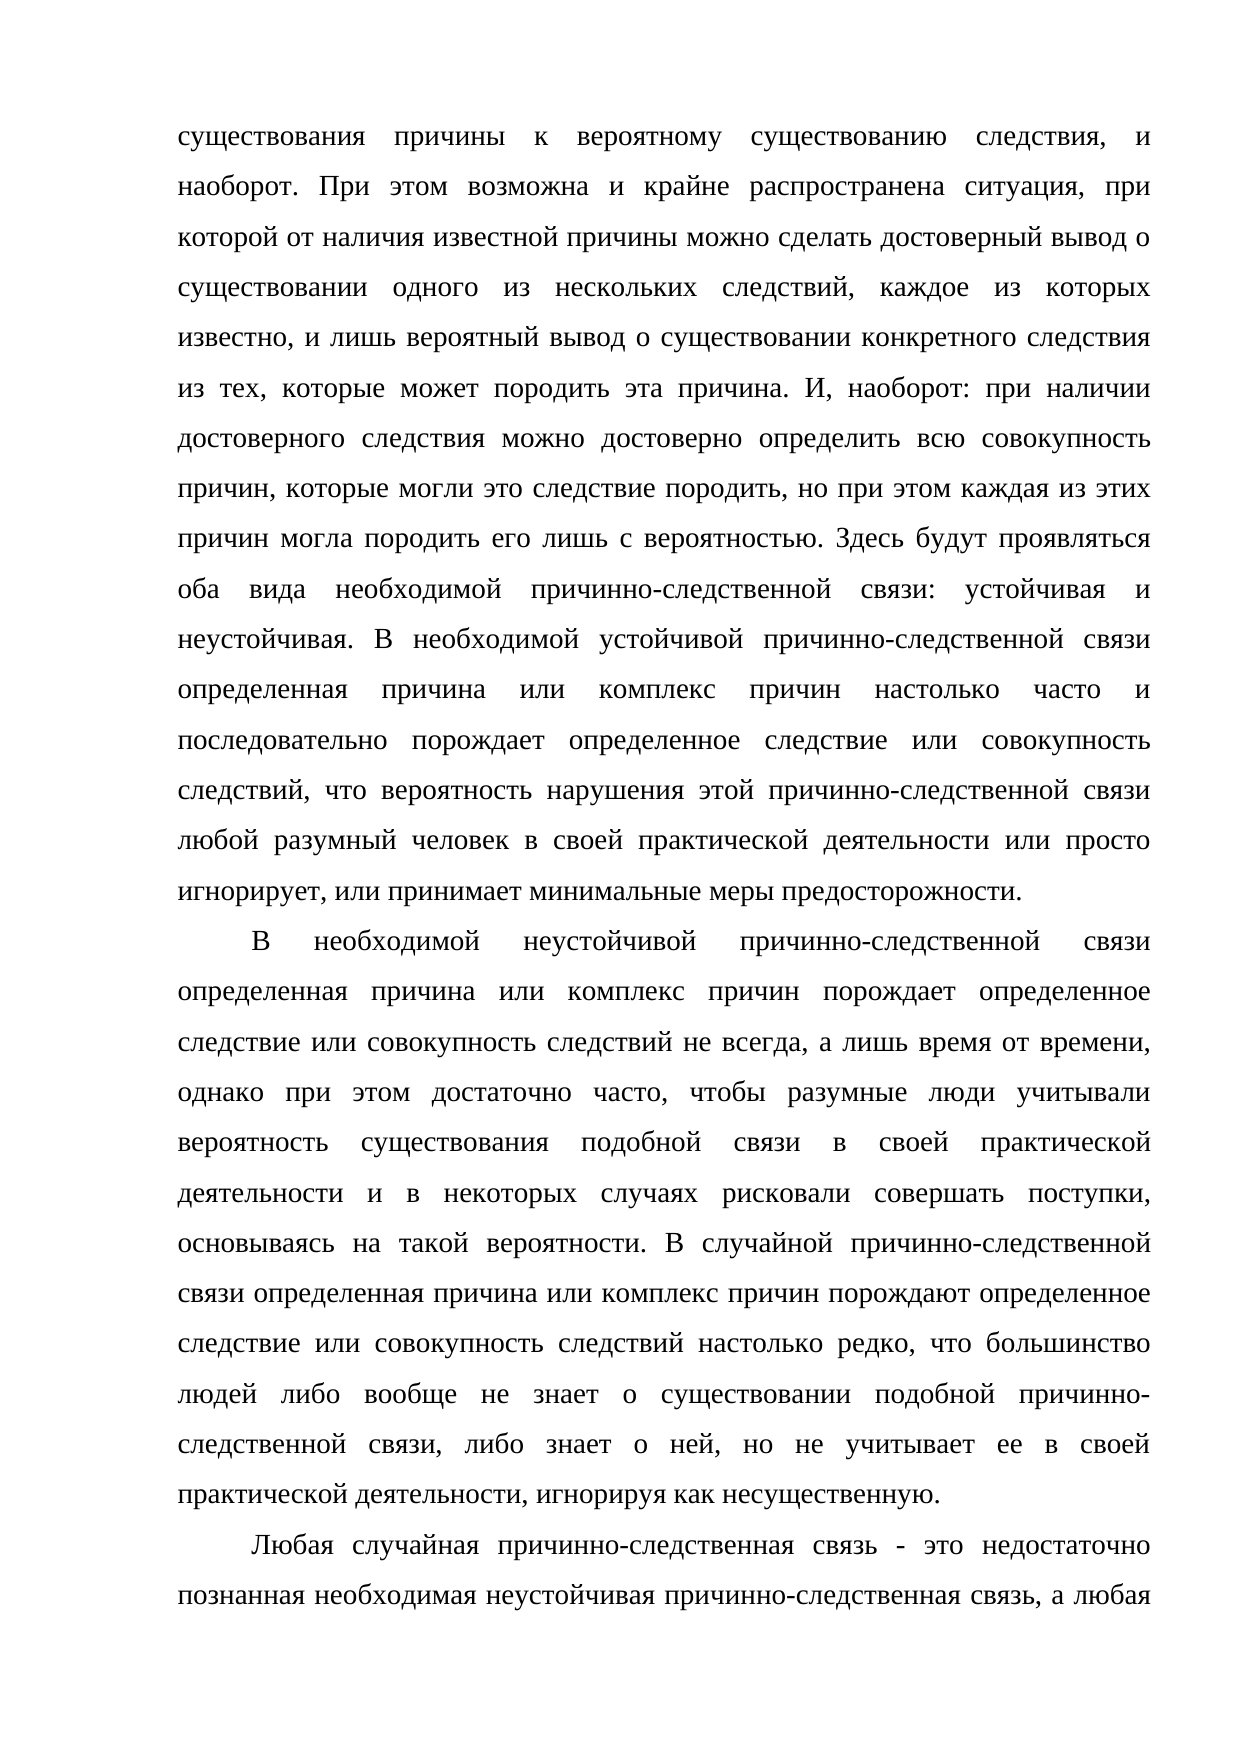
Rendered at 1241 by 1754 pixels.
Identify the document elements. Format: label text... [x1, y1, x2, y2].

text В необходимой неустойчивой причинно-следственной связи определенная причина или комплекс причин порождает определенное следствие или совокупность следствий не всегда, а лишь время от времени, однако при этом достаточно часто, чтобы разумные люди учитывали вероятность существования подобной связи в своей практической деятельности и в некоторых случаях рисковали совершать поступки, основываясь на такой вероятности. В случайной причинно-следственной связи определенная причина или комплекс причин порождают определенное следствие или совокупность следствий настолько редко, что большинство людей либо вообще не знает о существовании подобной причинно-следственной связи, либо знает о ней, но не учитывает ее в своей практической деятельности, игнорируя как несущественную. [177, 923, 1152, 1510]
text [177, 118, 1152, 906]
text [177, 1527, 1152, 1611]
